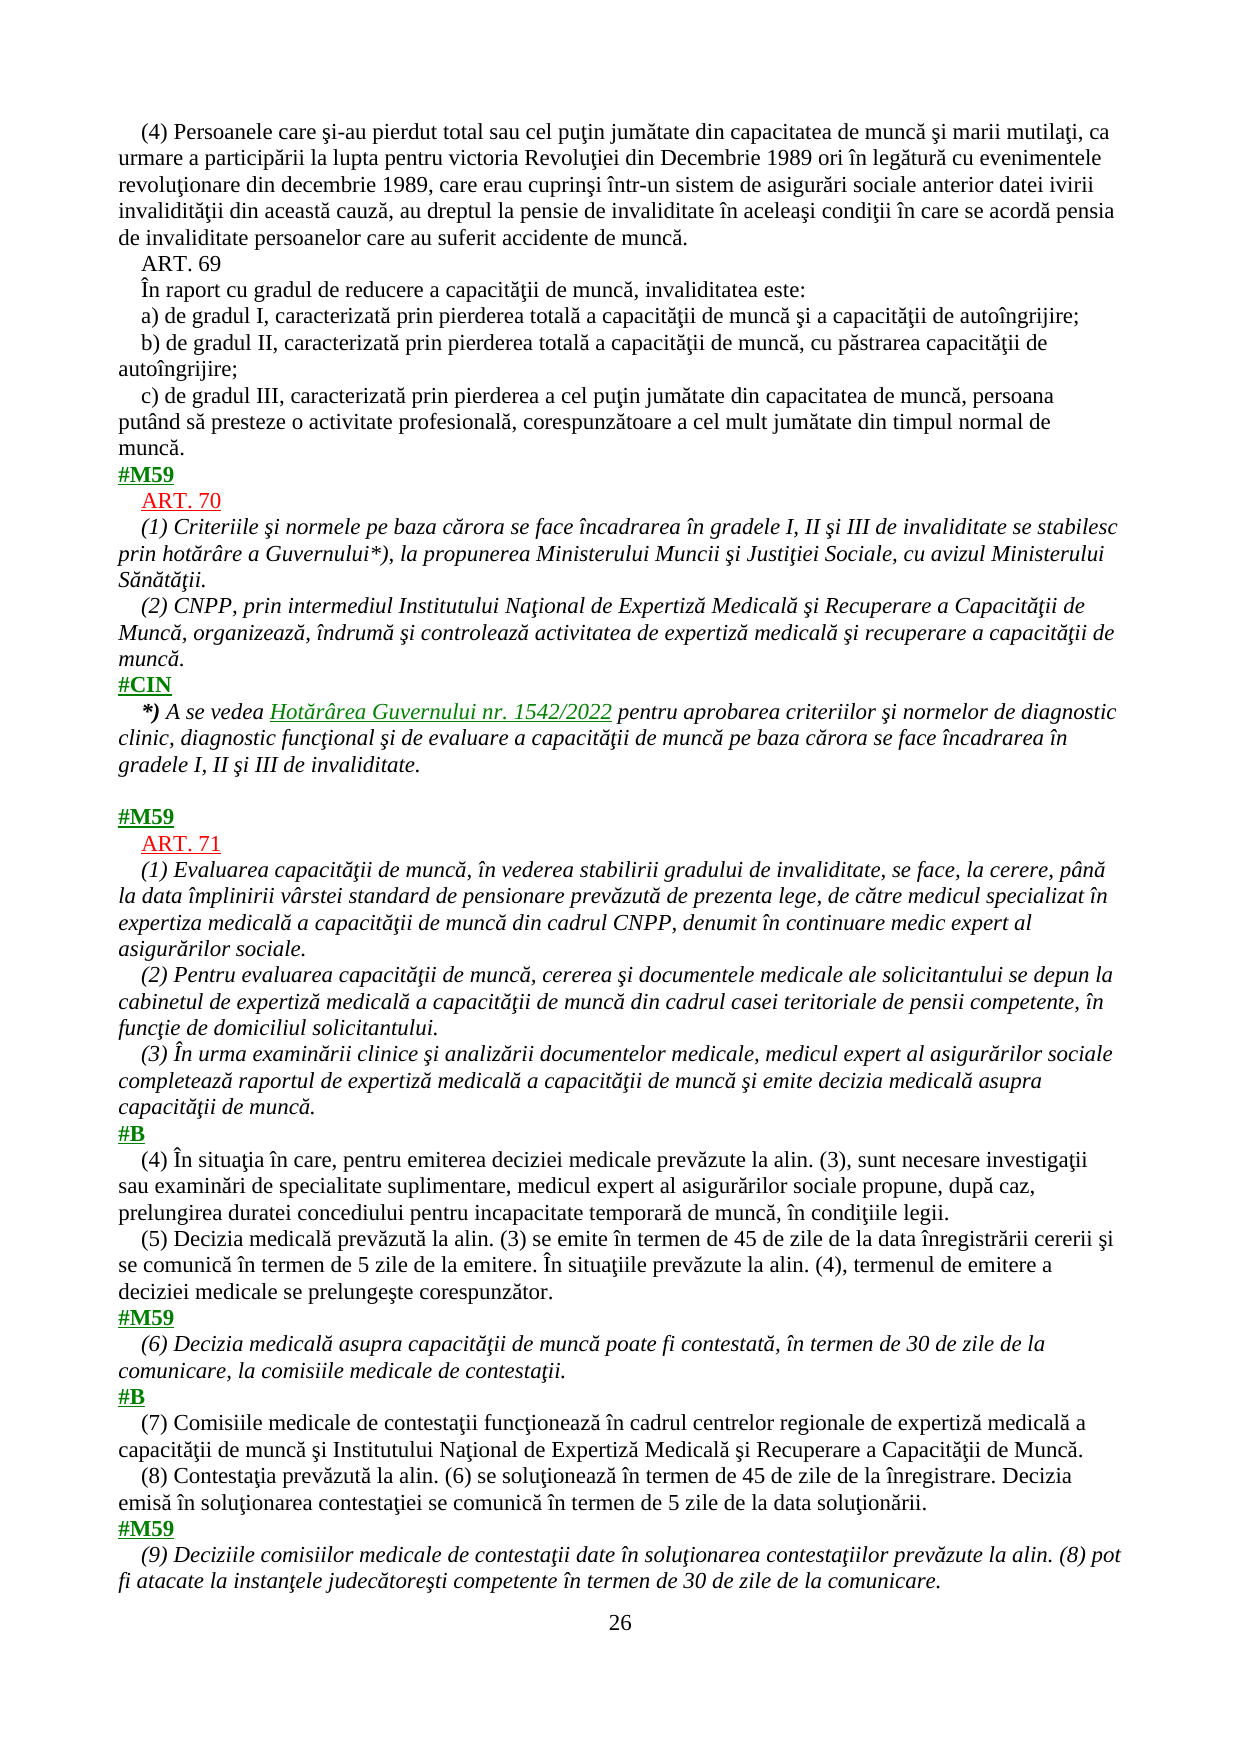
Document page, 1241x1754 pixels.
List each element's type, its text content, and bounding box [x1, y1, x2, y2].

text ART. 69 [118, 250, 1122, 276]
text #M59 [118, 461, 1122, 487]
text b) de gradul II, caracterizată prin pierderea totală a capacităţii de muncă, cu păstrarea capacităţii de autoîngrijire; [118, 329, 1122, 382]
text #CIN [118, 672, 1122, 698]
text (6) Decizia medicală asupra capacităţii de muncă poate fi contestată, în termen de 30 de zile de la comunicare, la comisiile medicale de contestaţii. [118, 1330, 1122, 1383]
text c) de gradul III, caracterizată prin pierderea a cel puţin jumătate din capacitatea de muncă, persoana putând să presteze o activitate profesională, corespunzătoare a cel mult jumătate din timpul normal de muncă. [118, 382, 1122, 461]
text (3) În urma examinării clinice şi analizării documentelor medicale, medicul expert al asigurărilor sociale completează raportul de expertiză medicală a capacităţii de muncă şi emite decizia medicală asupra capacităţii de muncă. [118, 1041, 1122, 1119]
text (2) CNPP, prin intermediul Institutului Naţional de Expertiză Medicală şi Recuperare a Capacităţii de Muncă, organizează, îndrumă şi controlează activitatea de expertiză medicală şi recuperare a capacităţii de muncă. [118, 592, 1122, 672]
text În raport cu gradul de reducere a capacităţii de muncă, invaliditatea este: [118, 276, 1122, 303]
text (5) Decizia medicală prevăzută la alin. (3) se emite în termen de 45 de zile de la data înregistrării cererii şi se comunică în termen de 5 zile de la emitere. În situaţiile prevăzute la alin. (4), termenul de emitere a deciziei medicale se prelungeşte corespunzător. [118, 1225, 1122, 1304]
text (7) Comisiile medicale de contestaţii funcţionează în cadrul centrelor regionale de expertiză medicală a capacităţii de muncă şi Institutului Naţional de Expertiză Medicală şi Recuperare a Capacităţii de Muncă. [118, 1409, 1122, 1462]
text ART. 70 [118, 487, 1122, 513]
text (9) Deciziile comisiilor medicale de contestaţii date în soluţionarea contestaţiilor prevăzute la alin. (8) pot fi atacate la instanţele judecătoreşti competente în termen de 30 de zile de la comunicare. [118, 1541, 1122, 1594]
text (1) Criteriile şi normele pe baza cărora se face încadrarea în gradele I, II şi III de invaliditate se stabilesc prin hotărâre a Guvernului*), la propunerea Ministerului Muncii şi Justiţiei Sociale, cu avizul Ministerului Sănătăţii. [118, 513, 1122, 592]
text (8) Contestaţia prevăzută la alin. (6) se soluţionează în termen de 45 de zile de la înregistrare. Decizia emisă în soluţionarea contestaţiei se comunică în termen de 5 zile de la data soluţionării. [118, 1462, 1122, 1515]
text (4) Persoanele care şi-au pierdut total sau cel puţin jumătate din capacitatea de muncă şi marii mutilaţi, ca urmare a participării la lupta pentru victoria Revoluţiei din Decembrie 1989 ori în legătură cu evenimentele revoluţionare din decembrie 1989, care erau cuprinşi într-un sistem de asigurări sociale anterior datei ivirii invalidităţii din această cauză, au dreptul la pensie de invaliditate în aceleaşi condiţii în care se acordă pensia de invaliditate persoanelor care au suferit accidente de muncă. [118, 118, 1122, 250]
text (1) Evaluarea capacităţii de muncă, în vederea stabilirii gradului de invaliditate, se face, la cerere, până la data împlinirii vârstei standard de pensionare prevăzută de prezenta lege, de către medicul specializat în expertiza medicală a capacităţii de muncă din cadrul CNPP, denumit în continuare medic expert al asigurărilor sociale. [118, 856, 1122, 961]
text ART. 71 [118, 830, 1122, 856]
text (2) Pentru evaluarea capacităţii de muncă, cererea şi documentele medicale ale solicitantului se depun la cabinetul de expertiză medicală a capacităţii de muncă din cadrul casei teritoriale de pensii competente, în funcţie de domiciliul solicitantului. [118, 961, 1122, 1041]
text *) A se vedea Hotărârea Guvernului nr. 1542/2022 pentru aprobarea criteriilor şi normelor de diagnostic clinic, diagnostic funcţional şi de evaluare a capacităţii de muncă pe baza cărora se face încadrarea în gradele I, II şi III de invaliditate. [118, 698, 1122, 777]
text #M59 [118, 1304, 1122, 1330]
text #B [118, 1383, 1122, 1409]
text (4) În situaţia în care, pentru emiterea deciziei medicale prevăzute la alin. (3), sunt necesare investigaţii sau examinări de specialitate suplimentare, medicul expert al asigurărilor sociale propune, după caz, prelungirea duratei concediului pentru incapacitate temporară de muncă, în condiţiile legii. [118, 1146, 1122, 1225]
text #M59 [118, 1515, 1122, 1541]
text a) de gradul I, caracterizată prin pierderea totală a capacităţii de muncă şi a capacităţii de autoîngrijire; [118, 303, 1122, 329]
text #M59 [118, 803, 1122, 830]
text #B [118, 1119, 1122, 1146]
